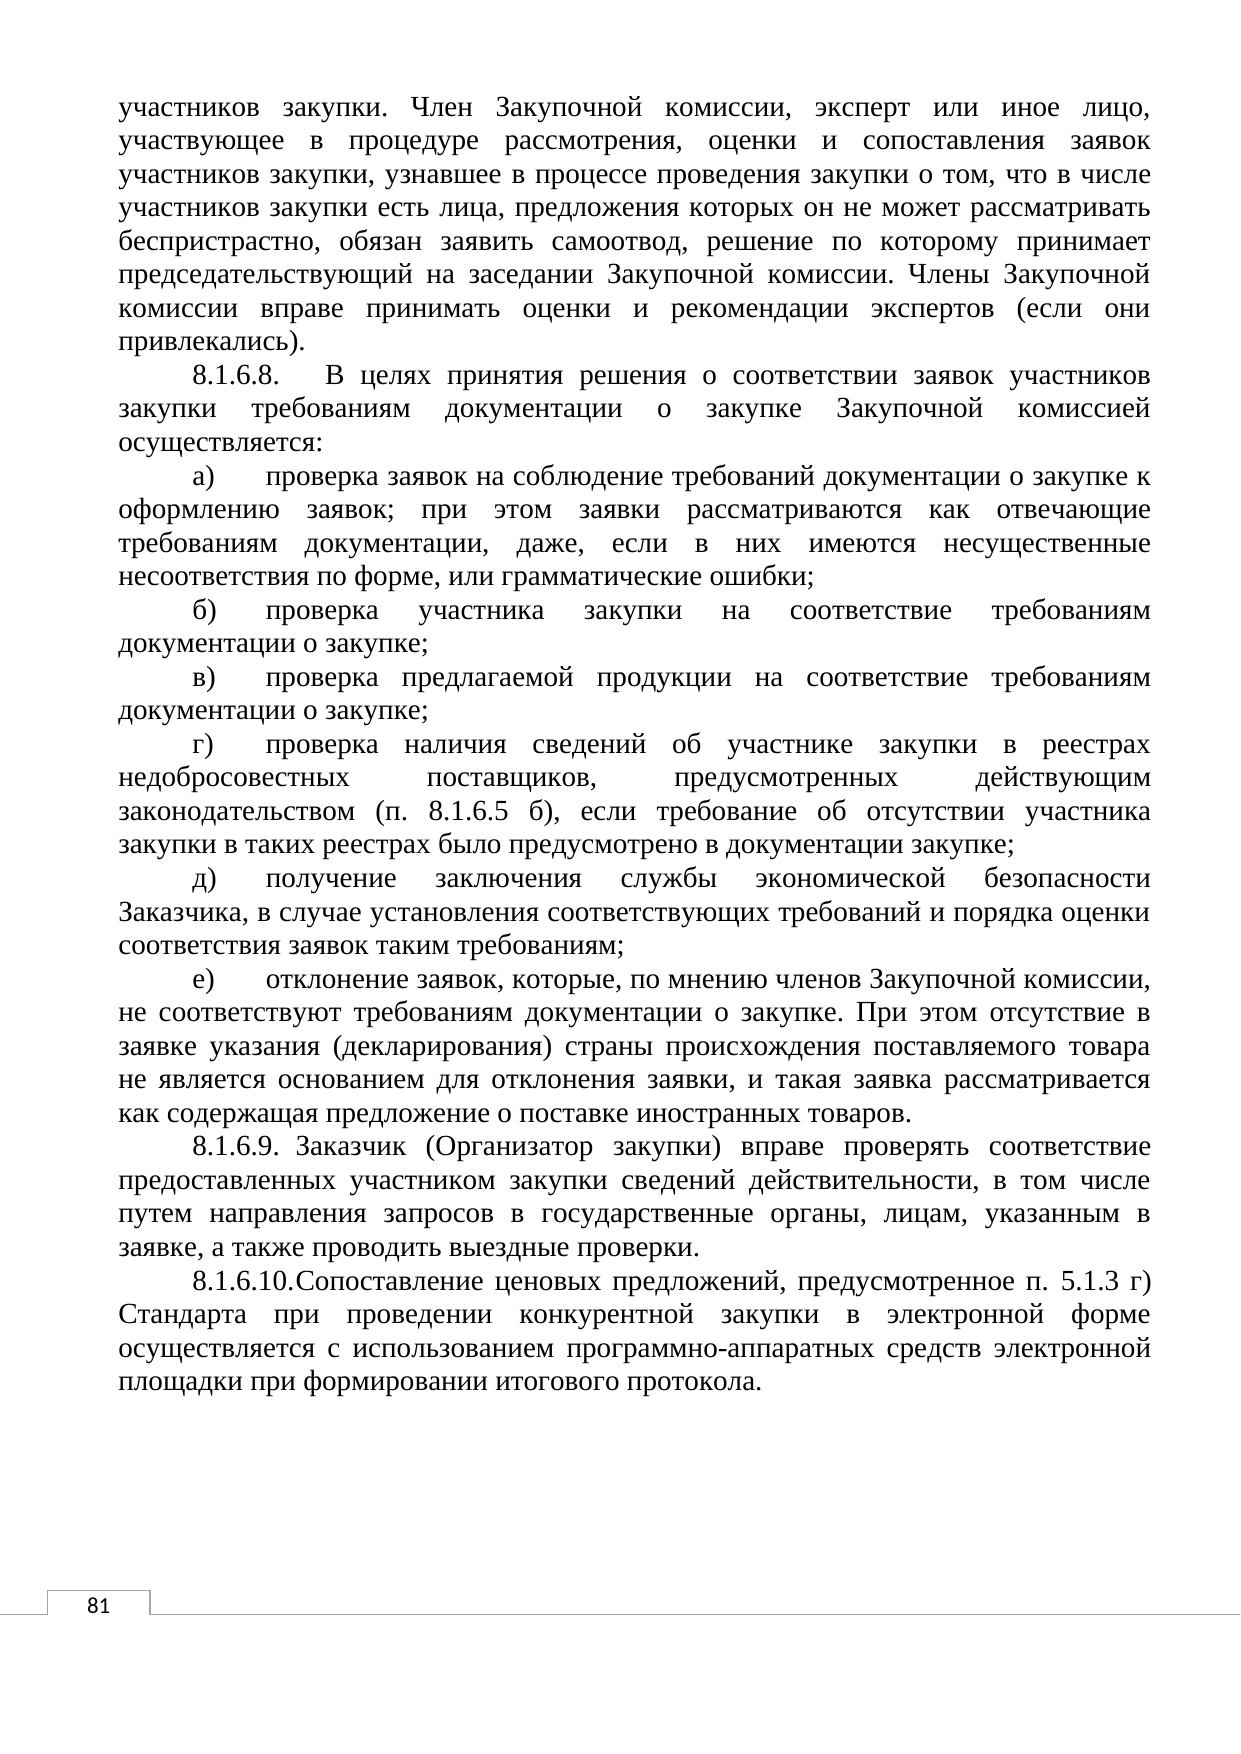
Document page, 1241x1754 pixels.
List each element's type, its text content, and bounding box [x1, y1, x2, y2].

list Закупочная комиссия отклоняет заявку участника, если участник не соответствует требованиям к участнику закупки, установленным документацией о закупке или такая заявка признана несоответствующей требованиям, установленным документацией о закупке, либо выявлена недостоверная информация (сведения), предоставленная в заявке участника закупки, в отношении соответствия участника закупки либо соответствия заявки требованиям, установленным Заказчиком. [118, 827, 1152, 1061]
list Заказчик (Организатор закупки) вправе проверять соответствие предоставленных участником закупки сведений действительности, в том числе путем направления запросов в государственные органы, лицам, указанным в заявке, а также проводить выездные проверки. [118, 558, 1152, 692]
list Закупочная комиссия отклоняет участника закупки от участия, а Заказчик отказывается от заключения договора с победителем (единственным участником закупки, с которым планируется заключить договор) в любой момент до заключения договора, если Заказчик или Закупочная комиссия обнаружит, что участник закупки и (или) заявка участника закупки не соответствуют требованиям, установленным в документации о закупке или участник закупки предоставил недостоверную информацию (сведения) в отношении своего соответствия либо соответствия заявки указанным требованиям. [118, 1061, 1152, 1330]
list отклонение заявок, которые, по мнению членов Закупочной комиссии, не соответствуют требованиям документации о закупке. При этом отсутствие в заявке указания (декларирования) страны происхождения поставляемого товара не является основанием для отклонения заявки, и такая заявка рассматривается как содержащая предложение о поставке иностранных товаров. [118, 391, 1152, 558]
list проверка предлагаемой продукции на соответствие требованиям документации о закупке; [118, 89, 1152, 156]
list получение заключения службы экономической безопасности Заказчика, в случае установления соответствующих требований и порядка оценки соответствия заявок таким требованиям; [118, 290, 1152, 391]
list Сопоставление ценовых предложений, предусмотренное п. 5.1.3 г) Стандарта при проведении конкурентной закупки в электронной форме осуществляется с использованием программно-аппаратных средств электронной площадки при формировании итогового протокола. [118, 692, 1152, 827]
list проверка наличия сведений об участнике закупки в реестрах недобросовестных поставщиков, предусмотренных действующим законодательством (п. 8.1.6.5 б), если требование об отсутствии участника закупки в таких реестрах было предусмотрено в документации закупке; [118, 156, 1152, 290]
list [118, 1330, 1152, 1430]
